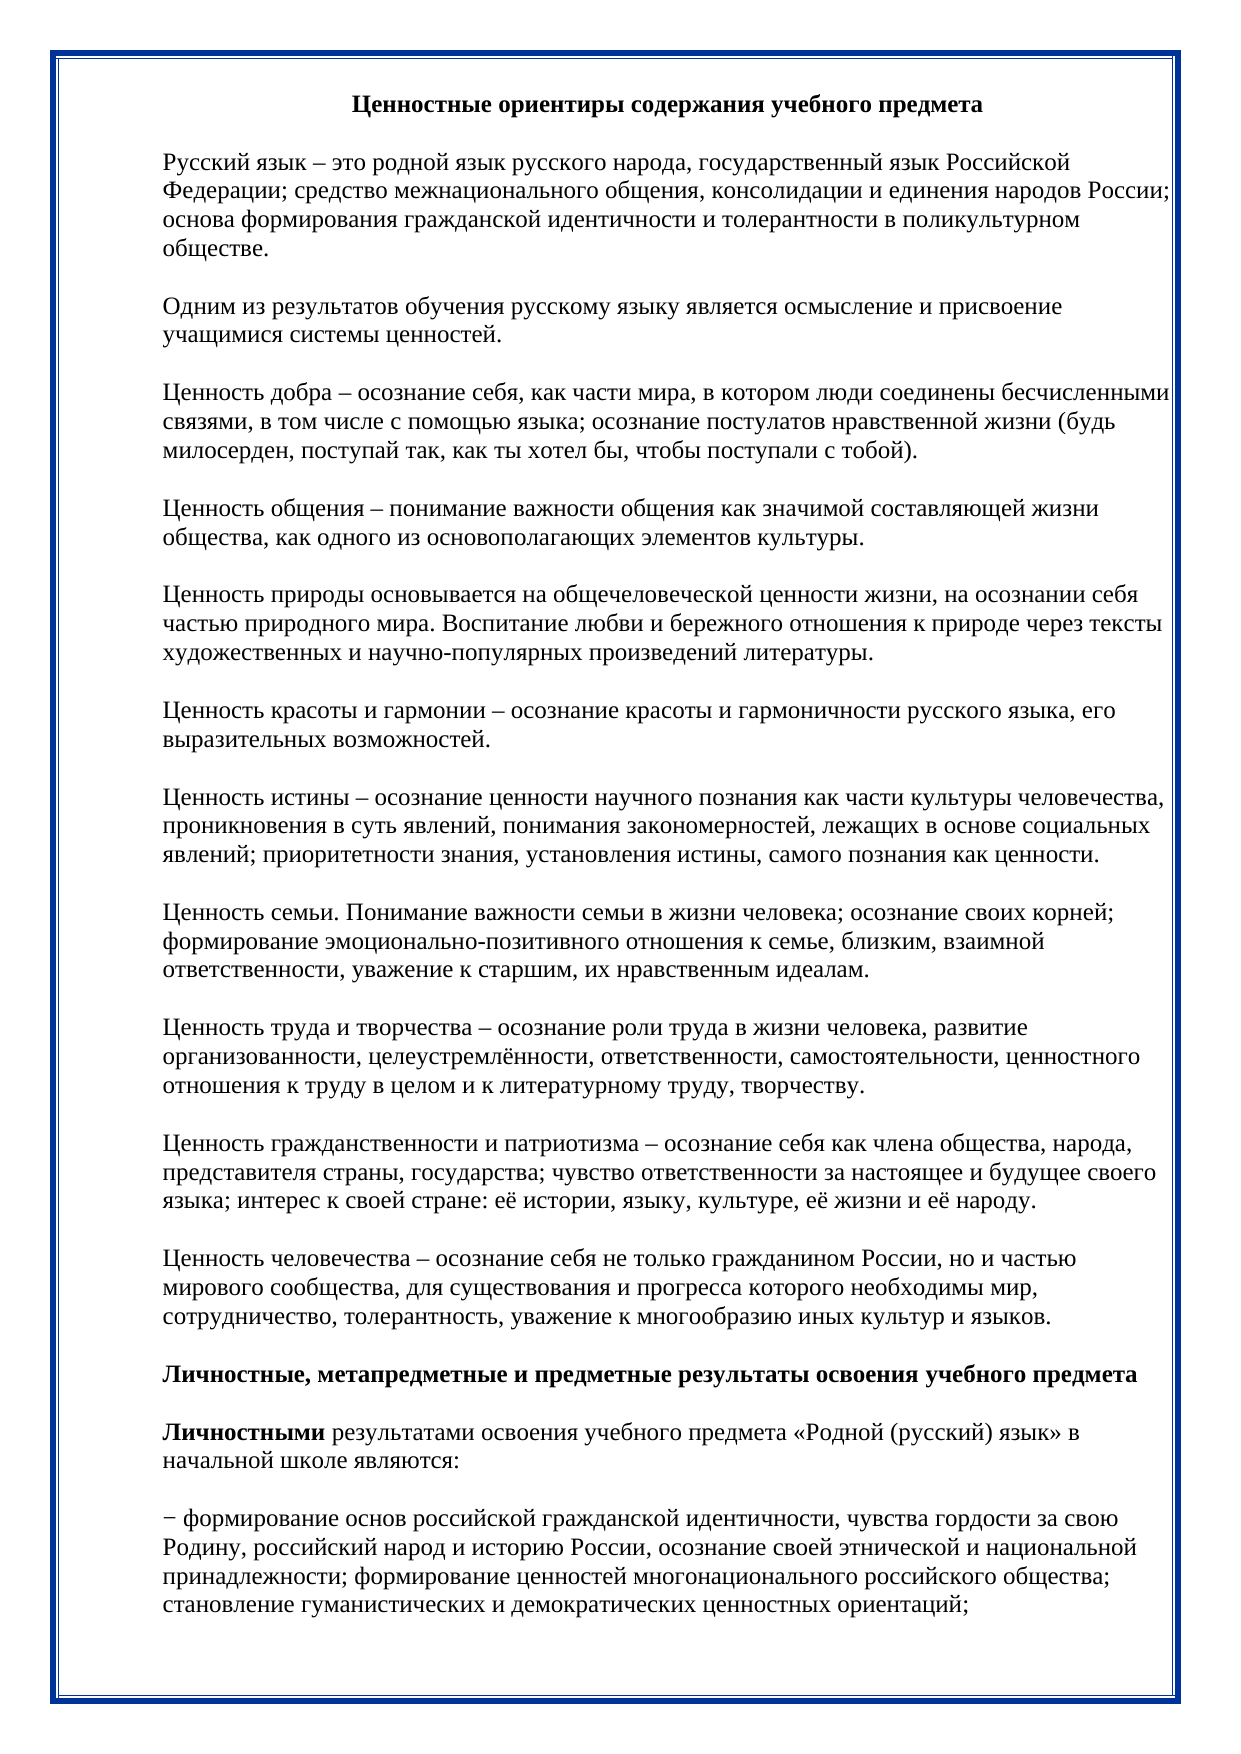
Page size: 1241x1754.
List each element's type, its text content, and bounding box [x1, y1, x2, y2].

text Ценность общения – понимание важности общения как значимой составляющей жизни общества, как одного из основополагающих элементов культуры. [162, 493, 1172, 550]
text Русский язык – это родной язык русского народа, государственный язык Российской Федерации; средство межнационального общения, консолидации и единения народов России; основа формирования гражданской идентичности и толерантности в поликультурном обществе. [162, 147, 1172, 262]
text Ценность семьи. Понимание важности семьи в жизни человека; осознание своих корней; формирование эмоционально-позитивного отношения к семье, близким, взаимной ответственности, уважение к старшим, их нравственным идеалам. [162, 897, 1172, 983]
text Одним из результатов обучения русскому языку является осмысление и присвоение учащимися системы ценностей. [162, 291, 1172, 348]
text Ценностные ориентиры содержания учебного предмета [162, 89, 1172, 117]
text Ценность гражданственности и патриотизма – осознание себя как члена общества, народа, представителя страны, государства; чувство ответственности за настоящее и будущее своего языка; интерес к своей стране: её истории, языку, культуре, её жизни и её народу. [162, 1128, 1172, 1214]
text Личностные, метапредметные и предметные результаты освоения учебного предмета [162, 1359, 1172, 1387]
text Ценность труда и творчества – осознание роли труда в жизни человека, развитие организованности, целеустремлённости, ответственности, самостоятельности, ценностного отношения к труду в целом и к литературному труду, творчеству. [162, 1012, 1172, 1099]
text Личностными результатами освоения учебного предмета «Родной (русский) язык» в начальной школе являются: [162, 1417, 1172, 1474]
text Ценность добра – осознание себя, как части мира, в котором люди соединены бесчисленными связями, в том числе с помощью языка; осознание постулатов нравственной жизни (будь милосерден, поступай так, как ты хотел бы, чтобы поступали с тобой). [162, 377, 1172, 464]
text Ценность человечества – осознание себя не только гражданином России, но и частью мирового сообщества, для существования и прогресса которого необходимы мир, сотрудничество, толерантность, уважение к многообразию иных культур и языков. [162, 1243, 1172, 1329]
text Ценность красоты и гармонии – осознание красоты и гармоничности русского языка, его выразительных возможностей. [162, 695, 1172, 752]
text Ценность природы основывается на общечеловеческой ценности жизни, на осознании себя частью природного мира. Воспитание любви и бережного отношения к природе через тексты художественных и научно-популярных произведений литературы. [162, 579, 1172, 666]
text − формирование основ российской гражданской идентичности, чувства гордости за свою Родину, российский народ и историю России, осознание своей этнической и национальной принадлежности; формирование ценностей многонационального российского общества; становление гуманистических и демократических ценностных ориентаций; [162, 1503, 1172, 1618]
text Ценность истины – осознание ценности научного познания как части культуры человечества, проникновения в суть явлений, понимания закономерностей, лежащих в основе социальных явлений; приоритетности знания, установления истины, самого познания как ценности. [162, 782, 1172, 868]
